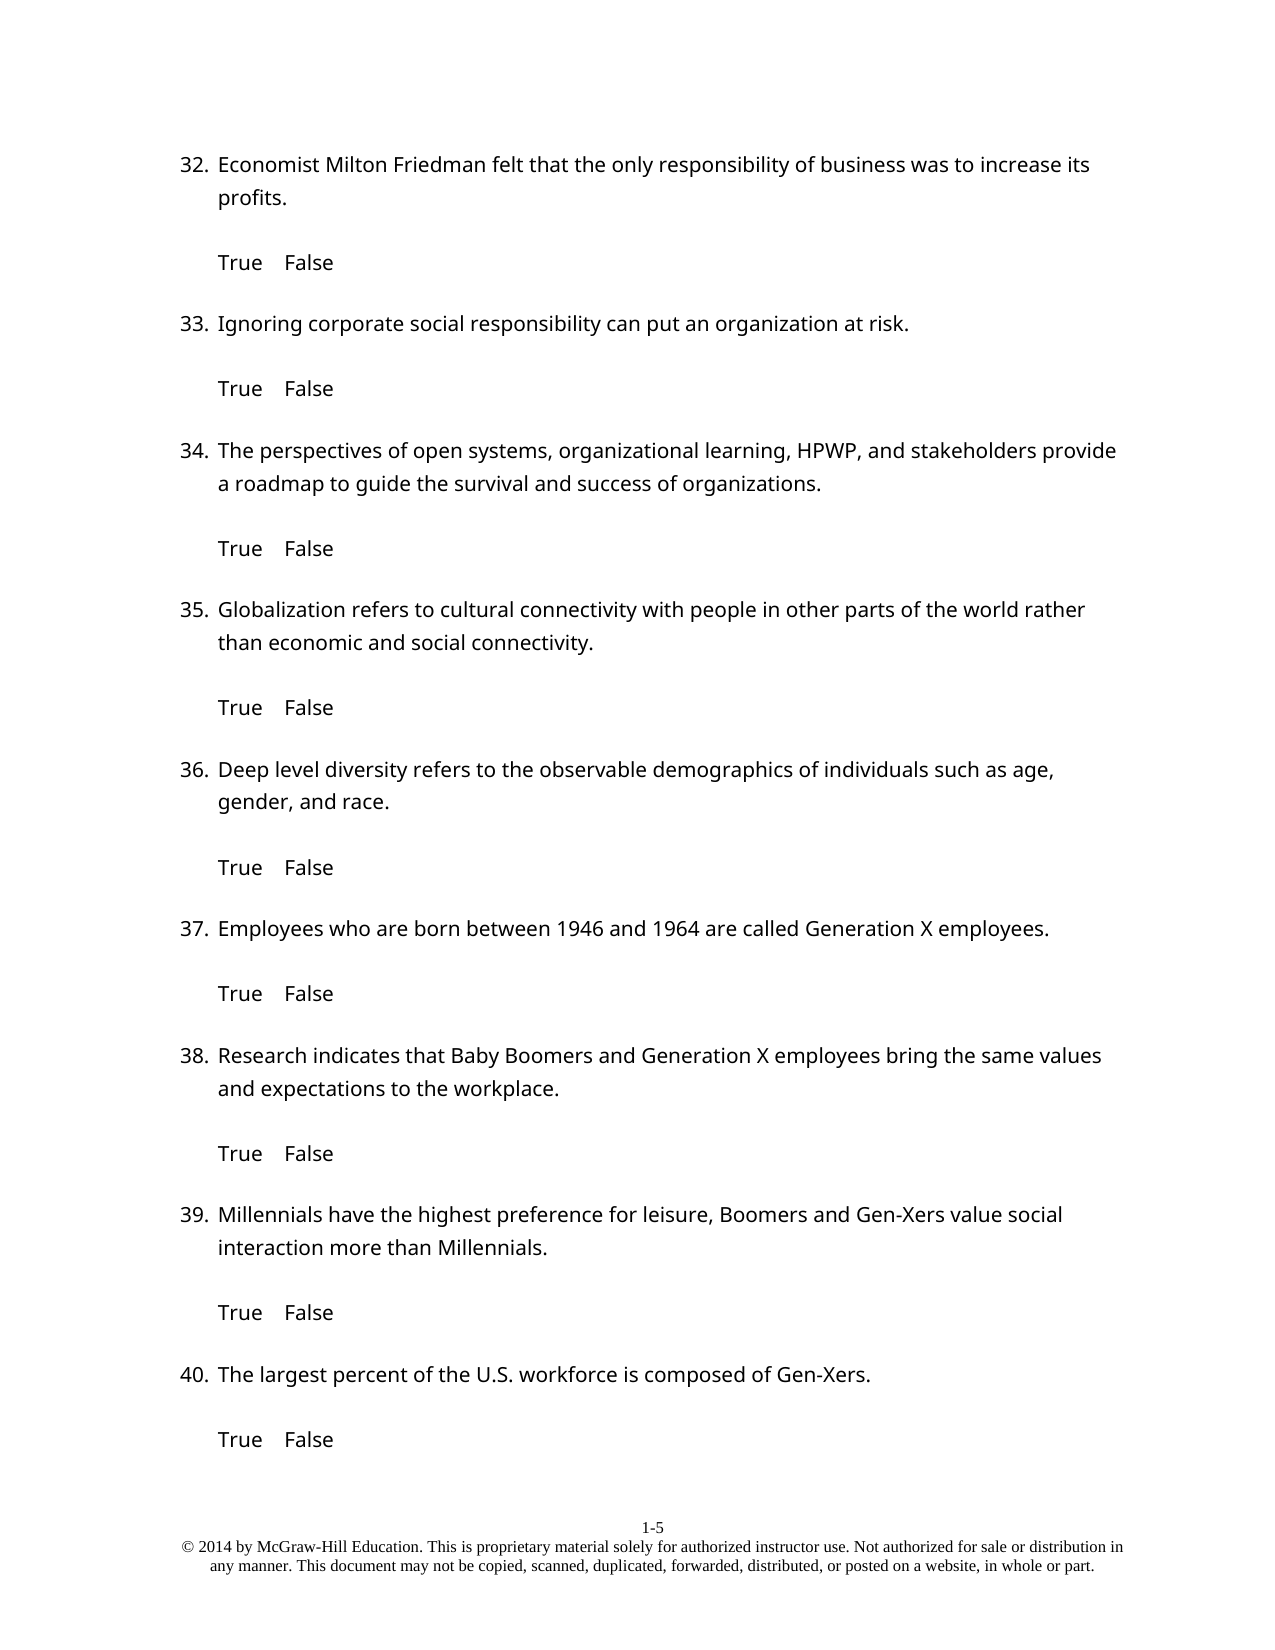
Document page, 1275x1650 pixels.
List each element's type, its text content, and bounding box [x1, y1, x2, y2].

table_header 38. [180, 1041, 218, 1171]
table_header Millennials have the highest preference for leisure, Boomers and Gen-Xers value social interaction more than Millennials. True False [218, 1200, 1125, 1331]
table_header The perspectives of open systems, organizational learning, HPWP, and stakeholders provide a roadmap to guide the survival and success of organizations. True False [218, 436, 1125, 566]
table_header Deep level diversity refers to the observable demographics of individuals such as age, gender, and race. True False [218, 755, 1125, 885]
table_header 35. [180, 596, 218, 726]
table_header 34. [180, 436, 218, 566]
table_header Economist Milton Friedman felt that the only responsibility of business was to increase its profits. True False [218, 150, 1125, 280]
table_header 32. [180, 150, 218, 280]
table_header 39. [180, 1200, 218, 1331]
table_header 37. [180, 914, 218, 1012]
table_header Employees who are born between 1946 and 1964 are called Generation X employees. True False [218, 914, 1125, 1012]
table_header 36. [180, 755, 218, 885]
table_header Ignoring corporate social responsibility can put an organization at risk. True False [218, 309, 1125, 407]
table_header Research indicates that Baby Boomers and Generation X employees bring the same values and expectations to the workplace. True False [218, 1041, 1125, 1171]
table_header 33. [180, 309, 218, 407]
table_header The largest percent of the U.S. workforce is composed of Gen-Xers. True False [218, 1360, 1125, 1457]
table_header Globalization refers to cultural connectivity with people in other parts of the world rather than economic and social connectivity. True False [218, 596, 1125, 726]
table_header 40. [180, 1360, 218, 1457]
